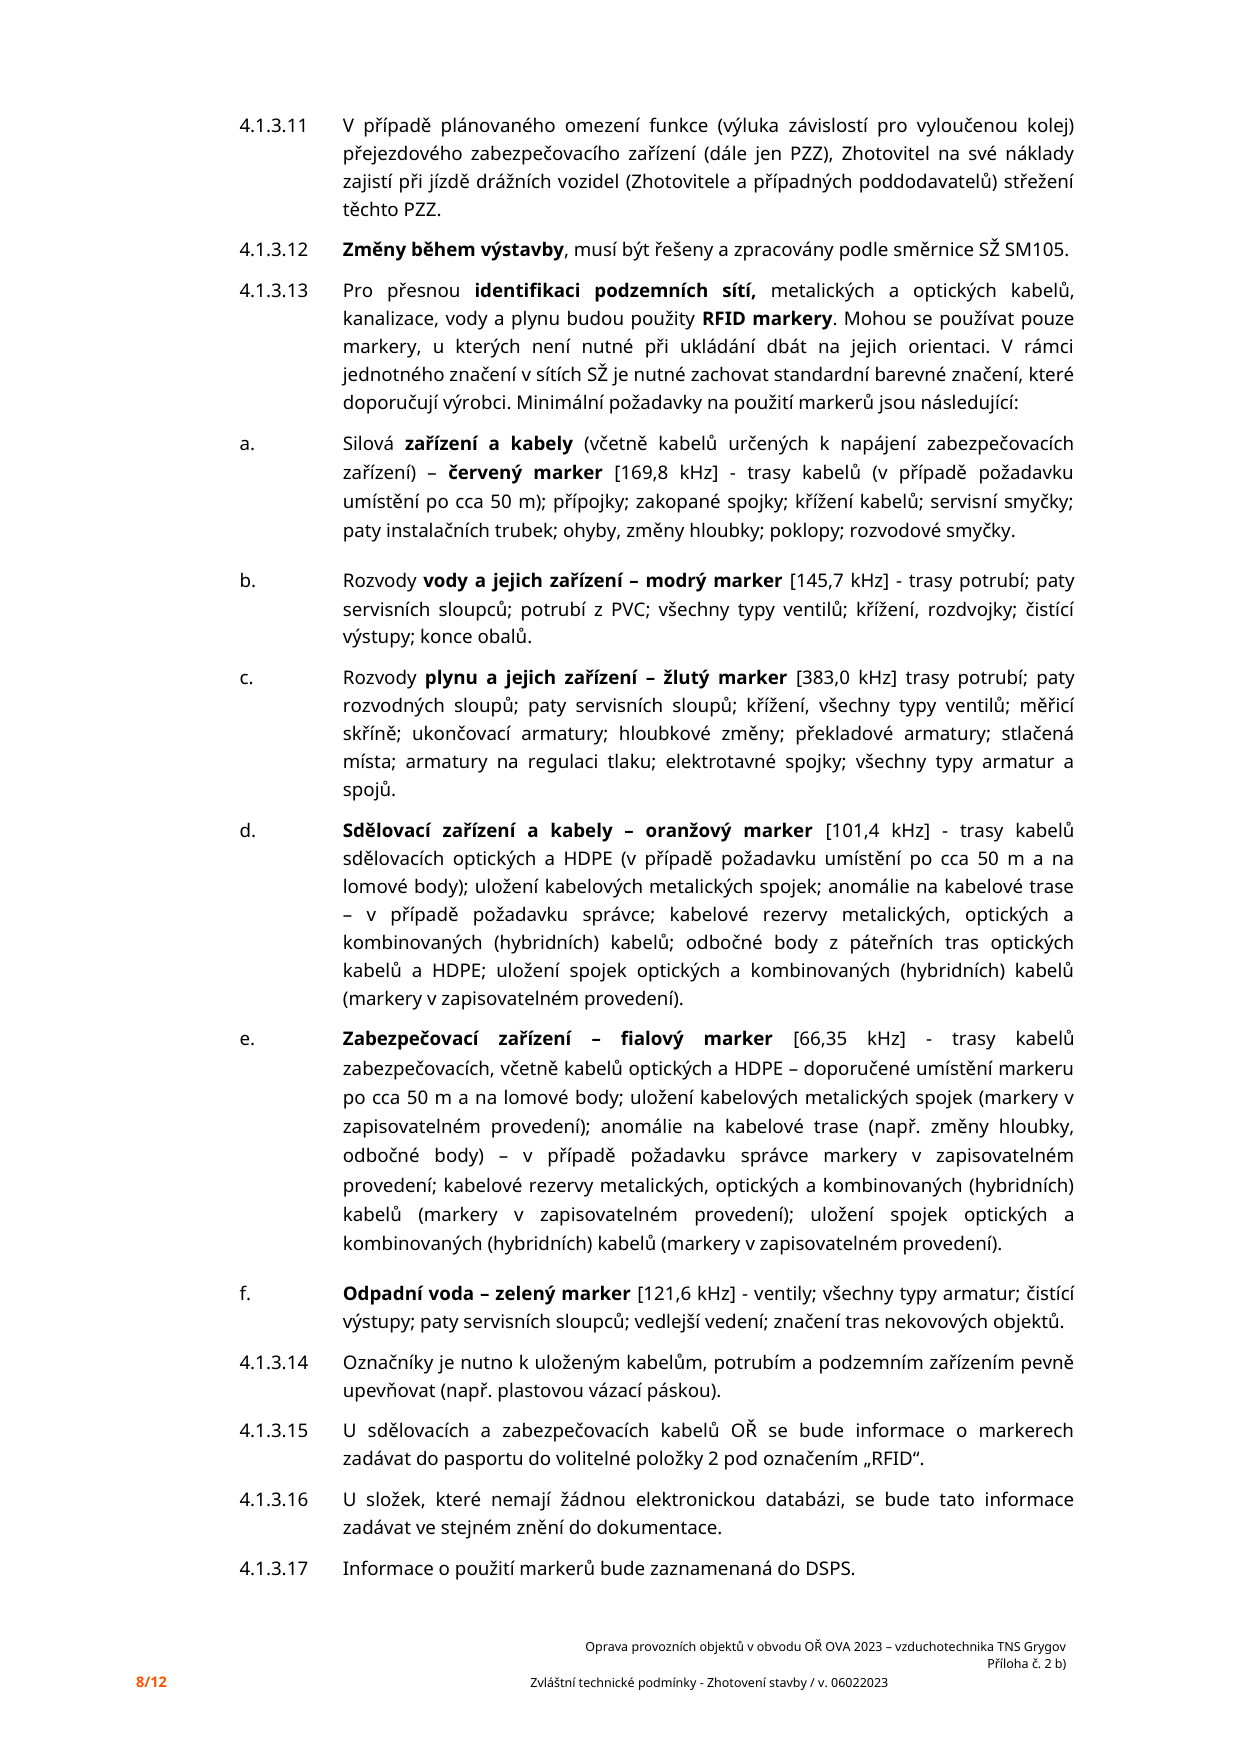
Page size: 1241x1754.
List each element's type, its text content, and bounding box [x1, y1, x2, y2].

text Změny během výstavby, musí být řešeny a zpracovány podle směrnice SŽ SM105. [239, 237, 1075, 262]
list Silová zařízení a kabely (včetně kabelů určených k napájení zabezpečovacích zařízení) – červený marker [169,8 kHz] - trasy kabelů (v případě požadavku umístění po cca 50 m); přípojky; zakopané spojky; křížení kabelů; servisní smyčky; paty instalačních trubek; ohyby, změny hloubky; poklopy; rozvodové smyčky. [239, 430, 1075, 543]
list Rozvody plynu a jejich zařízení – žlutý marker [383,0 kHz] trasy potrubí; paty rozvodných sloupů; paty servisních sloupů; křížení, všechny typy ventilů; měřicí skříně; ukončovací armatury; hloubkové změny; překladové armatury; stlačená místa; armatury na regulaci tlaku; elektrotavné spojky; všechny typy armatur a spojů. [239, 664, 1075, 802]
list Sdělovací zařízení a kabely – oranžový marker [101,4 kHz] - trasy kabelů sdělovacích optických a HDPE (v případě požadavku umístění po cca 50 m a na lomové body); uložení kabelových metalických spojek; anomálie na kabelové trase – v případě požadavku správce; kabelové rezervy metalických, optických a kombinovaných (hybridních) kabelů; odbočné body z páteřních tras optických kabelů a HDPE; uložení spojek optických a kombinovaných (hybridních) kabelů (markery v zapisovatelném provedení). [239, 817, 1075, 1011]
text V případě plánovaného omezení funkce (výluka závislostí pro vyloučenou kolej) přejezdového zabezpečovacího zařízení (dále jen PZZ), Zhotovitel na své náklady zajistí při jízdě drážních vozidel (Zhotovitele a případných poddodavatelů) střežení těchto PZZ. [239, 112, 1075, 222]
text U sdělovacích a zabezpečovacích kabelů OŘ se bude informace o markerech zadávat do pasportu do volitelné položky 2 pod označením „RFID“. [239, 1418, 1075, 1471]
text Informace o použití markerů bude zaznamenaná do DSPS. [239, 1555, 1075, 1580]
list Rozvody vody a jejich zařízení – modrý marker [145,7 kHz] - trasy potrubí; paty servisních sloupců; potrubí z PVC; všechny typy ventilů; křížení, rozdvojky; čistící výstupy; konce obalů. [239, 568, 1075, 649]
text U složek, které nemají žádnou elektronickou databázi, se bude tato informace zadávat ve stejném znění do dokumentace. [239, 1486, 1075, 1540]
text Pro přesnou identifikaci podzemních sítí, metalických a optických kabelů, kanalizace, vody a plynu budou použity RFID markery. Mohou se používat pouze markery, u kterých není nutné při ukládání dbát na jejich orientaci. V rámci jednotného značení v sítích SŽ je nutné zachovat standardní barevné značení, které doporučují výrobci. Minimální požadavky na použití markerů jsou následující: [239, 277, 1075, 415]
list Zabezpečovací zařízení – fialový marker [66,35 kHz] - trasy kabelů zabezpečovacích, včetně kabelů optických a HDPE – doporučené umístění markeru po cca 50 m a na lomové body; uložení kabelových metalických spojek (markery v zapisovatelném provedení); anomálie na kabelové trase (např. změny hloubky, odbočné body) – v případě požadavku správce markery v zapisovatelném provedení; kabelové rezervy metalických, optických a kombinovaných (hybridních) kabelů (markery v zapisovatelném provedení); uložení spojek optických a kombinovaných (hybridních) kabelů (markery v zapisovatelném provedení). [239, 1026, 1075, 1256]
text Označníky je nutno k uloženým kabelům, potrubím a podzemním zařízením pevně upevňovat (např. plastovou vázací páskou). [239, 1349, 1075, 1403]
list Odpadní voda – zelený marker [121,6 kHz] - ventily; všechny typy armatur; čistící výstupy; paty servisních sloupců; vedlejší vedení; značení tras nekovových objektů. [239, 1281, 1075, 1334]
